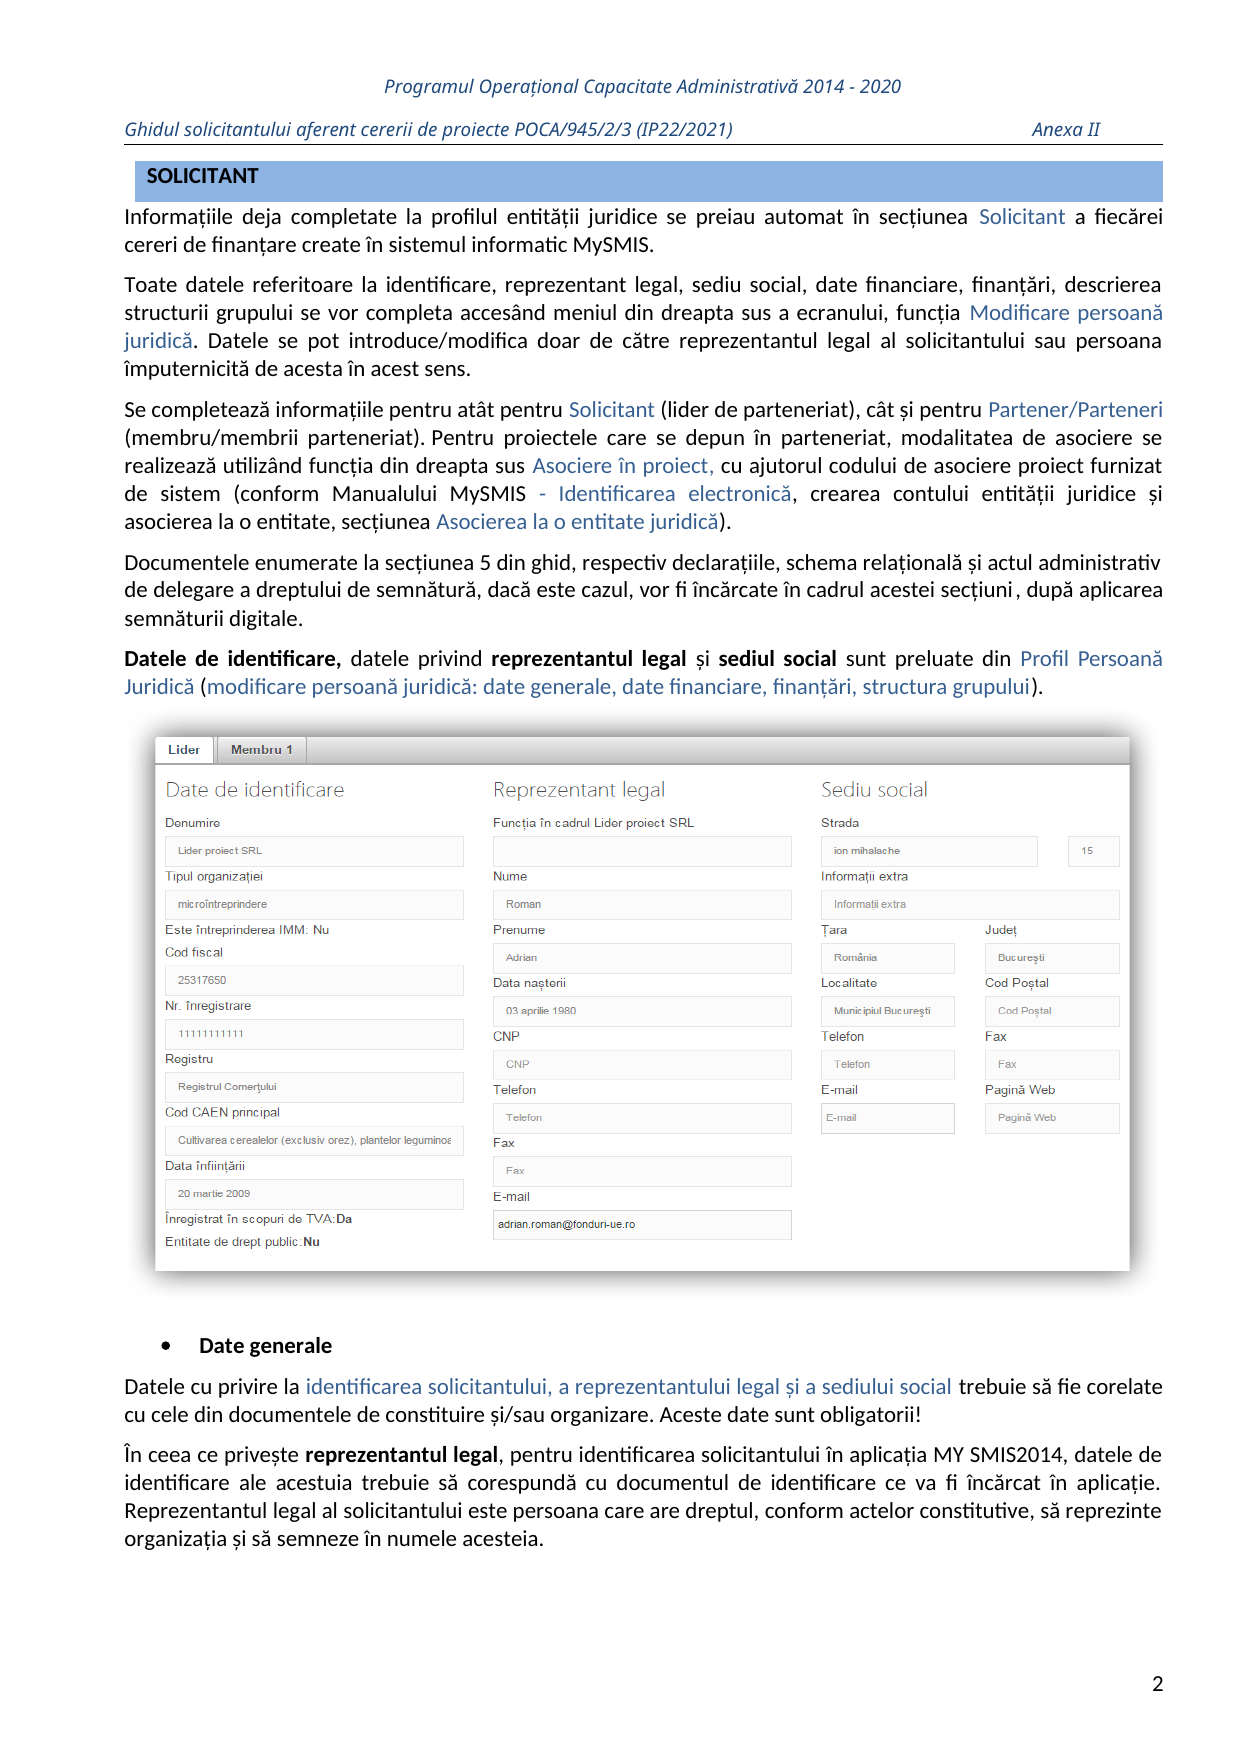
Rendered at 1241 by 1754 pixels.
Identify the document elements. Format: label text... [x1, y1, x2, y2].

text Documentele enumerate la secțiunea 5 din ghid, respectiv declarațiile, schema relațională și actul administrativ de delegare a dreptului de semnătură, dacă este cazul, vor fi încărcate în cadrul acestei secțiuni, după aplicarea semnăturii digitale. [124, 548, 1163, 632]
picture [155, 737, 1130, 1271]
table_header SOLICITANT [135, 161, 1163, 202]
text Informațiile deja completate la profilul entității juridice se preiau automat în secțiunea Solicitant a fiecărei cereri de finanțare create în sistemul informatic MySMIS. [124, 202, 1163, 258]
text Datele de identificare, datele privind reprezentantul legal și sediul social sunt preluate din Profil Persoană Juridică (modificare persoană juridică: date generale, date financiare, finanțări, structura grupului). [124, 644, 1163, 700]
text Datele cu privire la identificarea solicitantului, a reprezentantului legal și a sediului social trebuie să fie corelate cu cele din documentele de constituire și/sau organizare. Aceste date sunt obligatorii! [124, 1372, 1163, 1428]
text Toate datele referitoare la identificare, reprezentant legal, sediu social, date financiare, finanțări, descrierea structurii grupului se vor completa accesând meniul din dreapta sus a ecranului, funcția Modificare persoană juridică. Datele se pot introduce/modifica doar de către reprezentantul legal al solicitantului sau persoana împuternicită de acesta în acest sens. [124, 270, 1163, 382]
text Se completează informațiile pentru atât pentru Solicitant (lider de parteneriat), cât și pentru Partener/Parteneri (membru/membrii parteneriat). Pentru proiectele care se depun în parteneriat, modalitatea de asociere se realizează utilizând funcția din dreapta sus Asociere în proiect, cu ajutorul codului de asociere proiect furnizat de sistem (conform Manualului MySMIS - Identificarea electronică, crearea contului entității juridice și asocierea la o entitate, secțiunea Asocierea la o entitate juridică). [124, 395, 1163, 535]
text În ceea ce privește reprezentantul legal, pentru identificarea solicitantului în aplicația MY SMIS2014, datele de identificare ale acestuia trebuie să corespundă cu documentul de identificare ce va fi încărcat în aplicație. Reprezentantul legal al solicitantului este persoana care are dreptul, conform actelor constitutive, să reprezinte organizația și să semneze în numele acesteia. [124, 1441, 1163, 1553]
list Date generale [162, 1331, 1163, 1359]
